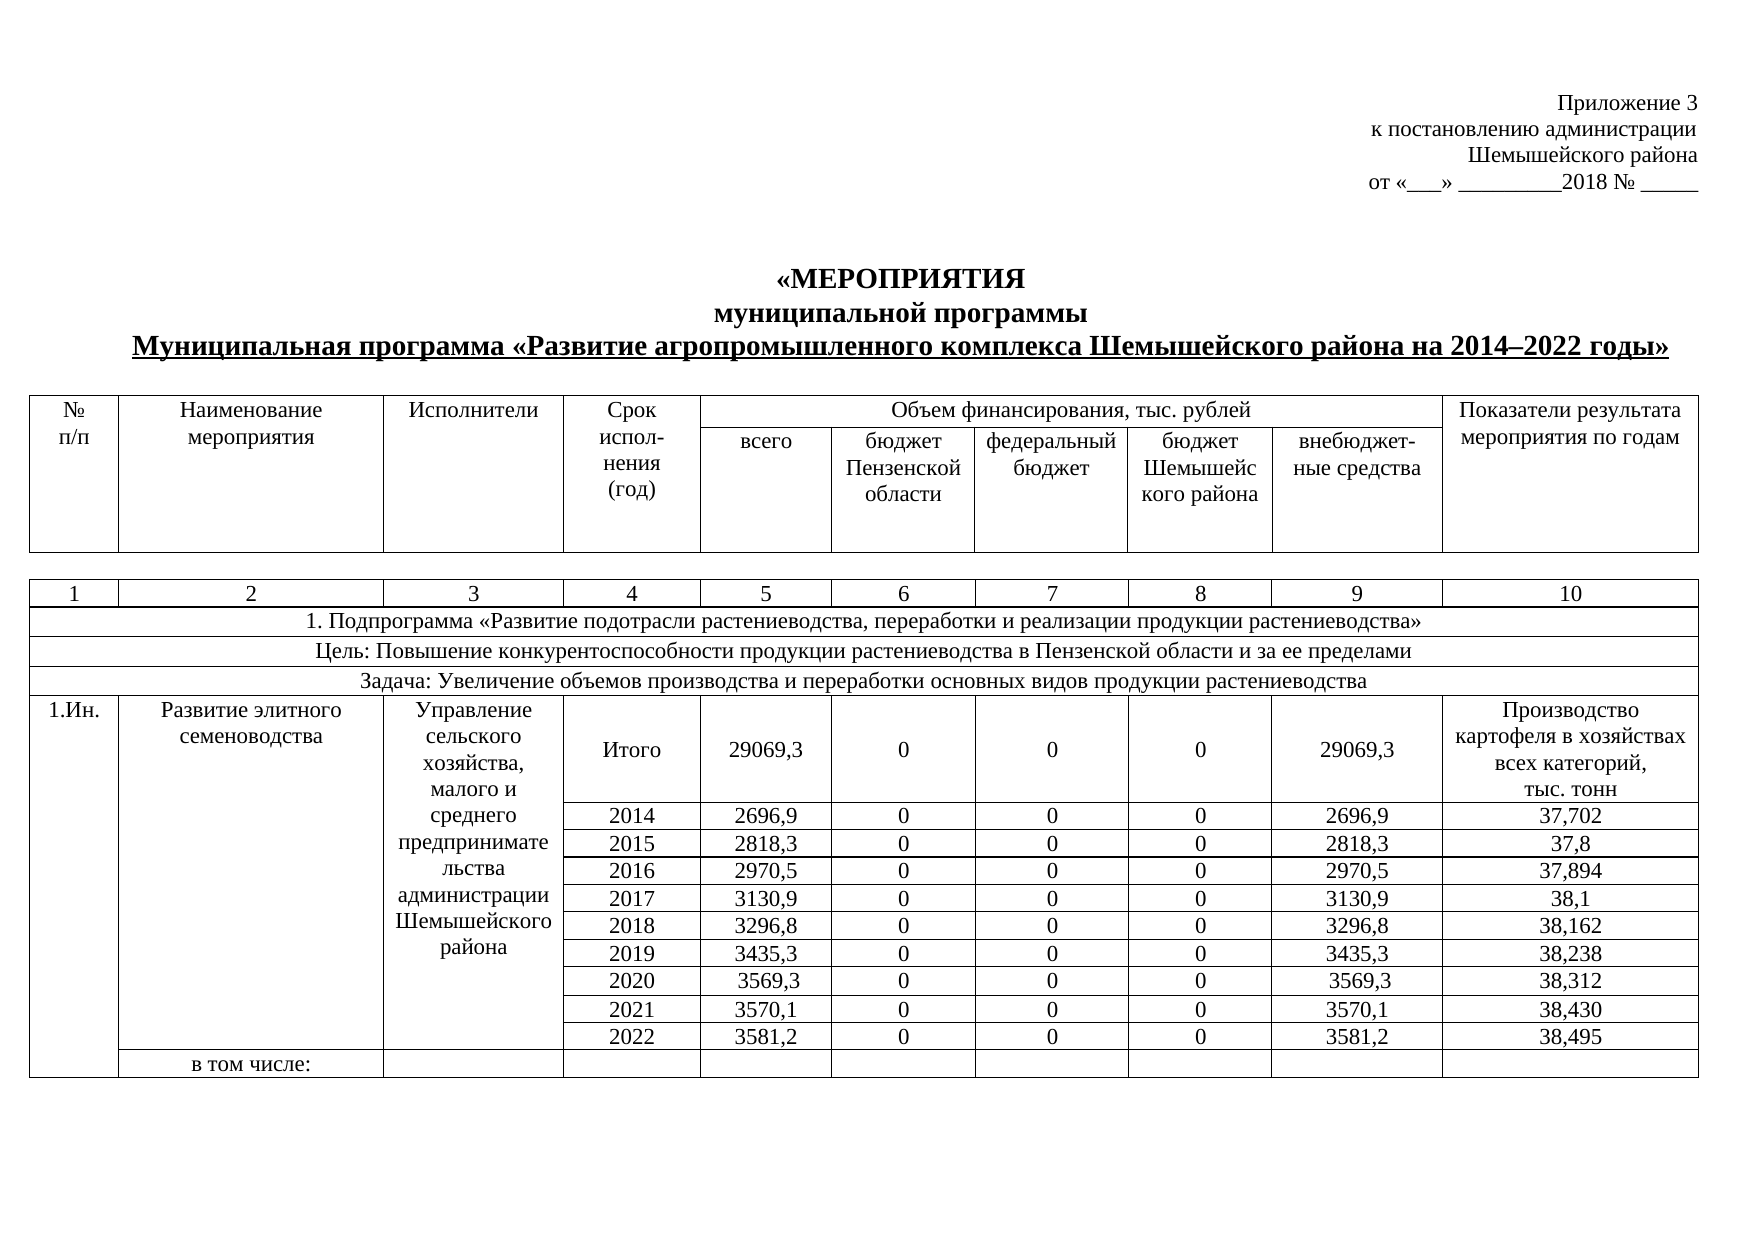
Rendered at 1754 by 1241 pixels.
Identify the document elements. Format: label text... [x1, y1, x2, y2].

table_cell 0 [832, 996, 975, 1022]
table_cell [1443, 1050, 1698, 1077]
table_cell 0 [976, 830, 1128, 856]
table_header 10 [1443, 580, 1698, 606]
table_cell внебюджет-ные средства [1273, 428, 1442, 552]
table_cell 0 [1129, 967, 1271, 994]
table_cell 0 [832, 967, 975, 994]
table_cell 0 [1129, 1023, 1271, 1049]
table_cell 29069,3 [1272, 696, 1442, 802]
table_header 5 [701, 580, 831, 606]
table_cell 0 [976, 940, 1128, 966]
table_cell 0 [976, 696, 1128, 802]
text к постановлению администрации [89, 115, 1698, 141]
table_cell Задача: Увеличение объемов производства и переработки основных видов продукции растениеводства [30, 667, 1698, 695]
table_cell 0 [976, 803, 1128, 829]
table_cell 2016 [564, 858, 700, 884]
table_cell 0 [832, 912, 975, 938]
table_cell 0 [976, 1023, 1128, 1049]
table_cell 2021 [564, 996, 700, 1022]
table_cell 37,894 [1443, 858, 1698, 884]
table_header № п/п [30, 396, 118, 552]
text Муниципальная программа «Развитие агропромышленного комплекса Шемышейского района на 2014–2022 годы» [89, 328, 1713, 362]
table_cell 0 [832, 803, 975, 829]
table_cell 0 [832, 696, 975, 802]
table_cell 1.Ин. [30, 696, 118, 1077]
table_header 7 [976, 580, 1128, 606]
table_cell 0 [1129, 996, 1271, 1022]
table_cell 38,238 [1443, 940, 1698, 966]
text «МЕРОПРИЯТИЯ [89, 261, 1713, 295]
table_cell 2019 [564, 940, 700, 966]
table_cell 2017 [564, 885, 700, 911]
table_cell 0 [832, 940, 975, 966]
table_cell 0 [1129, 858, 1271, 884]
table_cell [564, 1050, 700, 1077]
table_cell 0 [1129, 885, 1271, 911]
table_cell 37,8 [1443, 830, 1698, 856]
table_cell 0 [1129, 912, 1271, 938]
table_cell бюджет Шемышейского района [1128, 428, 1272, 552]
table_cell 2696,9 [701, 803, 831, 829]
table_header Срок испол-нения (год) [564, 396, 700, 552]
table_cell 0 [1129, 830, 1271, 856]
table_cell 3435,3 [1272, 940, 1442, 966]
table_cell 3581,2 [1272, 1023, 1442, 1049]
table_cell 3130,9 [1272, 885, 1442, 911]
table_cell 0 [976, 885, 1128, 911]
table_cell 2696,9 [1272, 803, 1442, 829]
table_cell 3569,3 [701, 967, 831, 994]
table_header Объем финансирования, тыс. рублей [701, 396, 1442, 427]
table_cell Итого [564, 696, 700, 802]
table_cell [976, 1050, 1128, 1077]
table_cell в том числе: [119, 1050, 383, 1077]
table_header 4 [564, 580, 700, 606]
table_cell 38,162 [1443, 912, 1698, 938]
table_cell [1272, 1050, 1442, 1077]
table_cell 3570,1 [701, 996, 831, 1022]
table_cell 0 [1129, 803, 1271, 829]
table_header 1 [30, 580, 118, 606]
table_cell [1129, 1050, 1271, 1077]
table_cell 2018 [564, 912, 700, 938]
table_cell 3435,3 [701, 940, 831, 966]
table_cell 38,495 [1443, 1023, 1698, 1049]
text муниципальной программы [89, 295, 1713, 328]
table_cell 3569,3 [1272, 967, 1442, 994]
table_cell 2020 [564, 967, 700, 994]
table_cell [832, 1050, 975, 1077]
table_cell 2970,5 [701, 858, 831, 884]
text от «___» _________2018 № _____ [664, 168, 1698, 194]
table_header 9 [1272, 580, 1442, 606]
table_cell 3130,9 [701, 885, 831, 911]
table_cell 0 [832, 830, 975, 856]
table_cell 29069,3 [701, 696, 831, 802]
table_cell Управление сельского хозяйства, малого и среднего предпринимательства администрации Шемышейского района [384, 696, 563, 1049]
table_cell 0 [976, 996, 1128, 1022]
table_cell всего [701, 428, 831, 552]
table_cell бюджет Пензенской области [832, 428, 974, 552]
table_header Показатели результата мероприятия по годам [1443, 396, 1698, 552]
table_header Наименование мероприятия [119, 396, 383, 552]
table_cell 0 [832, 1023, 975, 1049]
table_cell 0 [1129, 940, 1271, 966]
table_cell 0 [976, 858, 1128, 884]
table_header 6 [832, 580, 975, 606]
table_cell 2970,5 [1272, 858, 1442, 884]
table_cell 2818,3 [701, 830, 831, 856]
table_cell Производство картофеля в хозяйствах всех категорий, тыс. тонн [1443, 696, 1698, 802]
table_cell 3296,8 [701, 912, 831, 938]
table_cell [701, 1050, 831, 1077]
table_header 2 [119, 580, 383, 606]
table_cell 38,312 [1443, 967, 1698, 994]
table_cell 2022 [564, 1023, 700, 1049]
table_cell федеральный бюджет [975, 428, 1127, 552]
table_header 8 [1129, 580, 1271, 606]
table_cell [384, 1050, 563, 1077]
table_cell Цель: Повышение конкурентоспособности продукции растениеводства в Пензенской области и за ее пределами [30, 637, 1698, 666]
table_cell 0 [1129, 696, 1271, 802]
table_cell 0 [976, 912, 1128, 938]
table_header Исполнители [384, 396, 563, 552]
table_cell 3570,1 [1272, 996, 1442, 1022]
table_cell Развитие элитного семеноводства [119, 696, 383, 1049]
table_cell 2014 [564, 803, 700, 829]
table_cell 38,1 [1443, 885, 1698, 911]
table_cell 38,430 [1443, 996, 1698, 1022]
text Приложение 3 [738, 89, 1698, 115]
table_cell 37,702 [1443, 803, 1698, 829]
table_cell 3296,8 [1272, 912, 1442, 938]
table_cell 3581,2 [701, 1023, 831, 1049]
table_cell 2818,3 [1272, 830, 1442, 856]
table_cell 0 [832, 858, 975, 884]
table_cell 2015 [564, 830, 700, 856]
table_cell 0 [832, 885, 975, 911]
text Шемышейского района [664, 141, 1698, 168]
table_cell 0 [976, 967, 1128, 994]
table_header 3 [384, 580, 563, 606]
table_cell 1. Подпрограмма «Развитие подотрасли растениеводства, переработки и реализации продукции растениеводства» [30, 608, 1698, 636]
